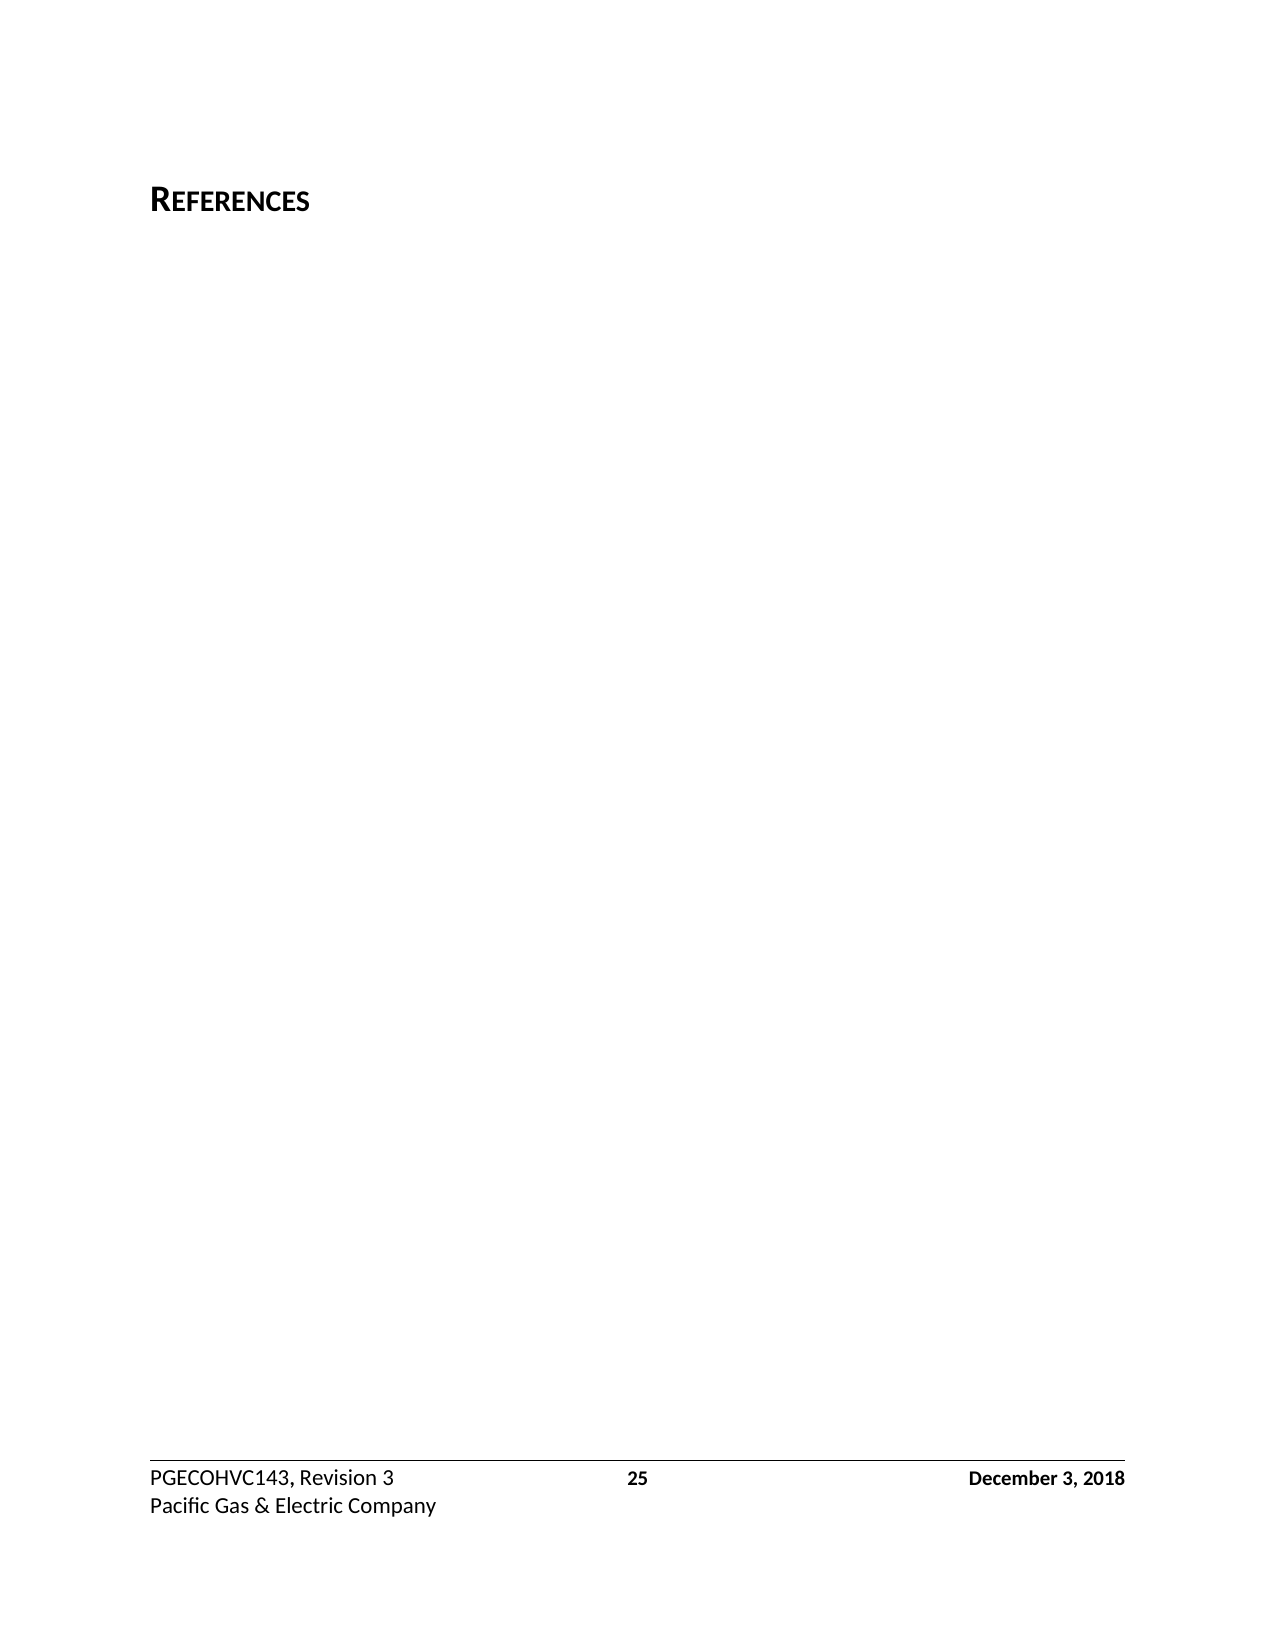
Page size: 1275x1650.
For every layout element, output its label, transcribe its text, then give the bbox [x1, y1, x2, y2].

subtitle References [150, 175, 1125, 221]
